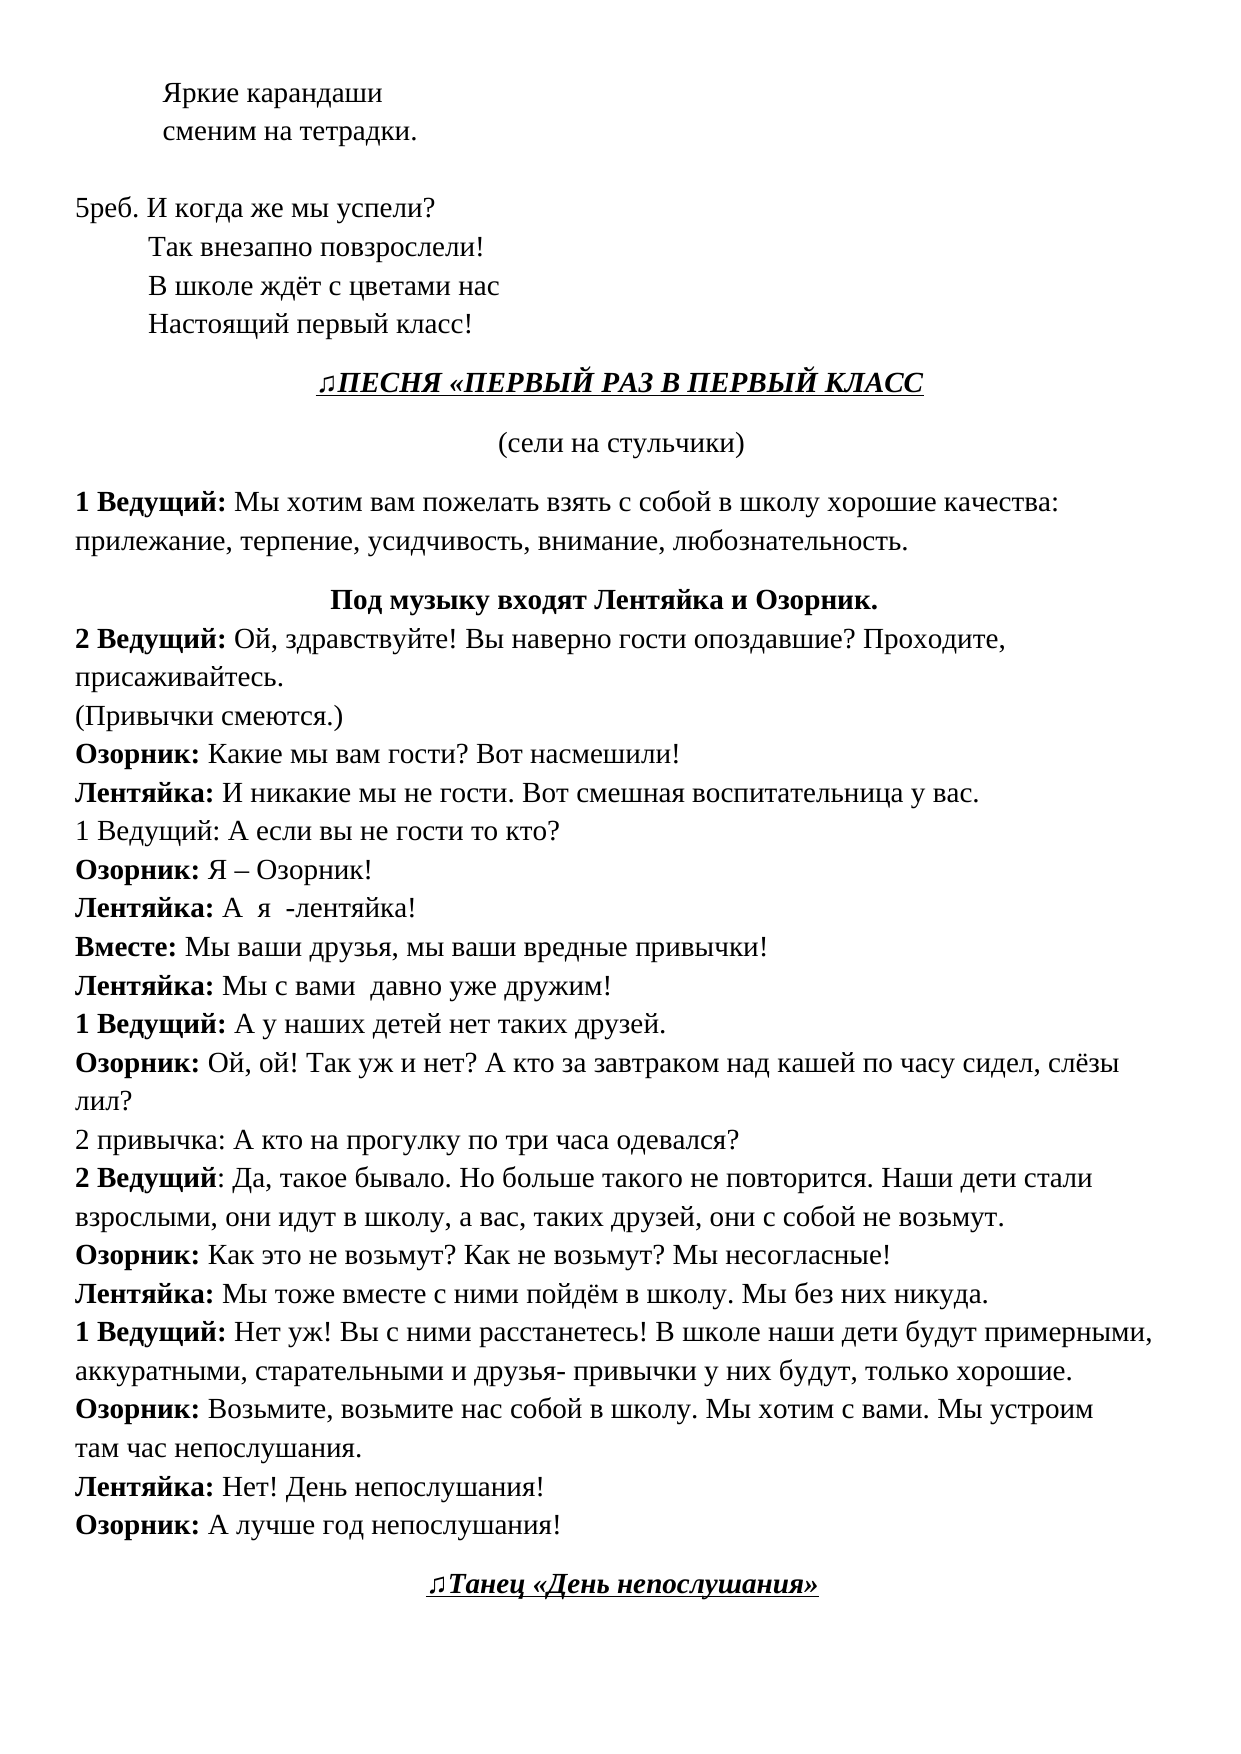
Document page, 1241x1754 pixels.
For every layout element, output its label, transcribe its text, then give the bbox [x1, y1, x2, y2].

text Лентяйка: А я -лентяйка! [75, 891, 1165, 924]
text Под музыку входят Лентяйка и Озорник. 2 Ведущий: Ой, здравствуйте! Вы наверно гости опоздавшие? Проходите, присаживайтесь. (Привычки смеются.) [75, 582, 1165, 731]
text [75, 75, 1165, 340]
text Вместе: Мы ваши друзья, мы ваши вредные привычки! Лентяйка: Мы с вами давно уже дружим! 1 Ведущий: А у наших детей нет таких друзей. Озорник: Ой, ой! Так уж и нет? А кто за завтраком над кашей по часу сидел, слёзы лил? 2 привычка: А кто на прогулку по три часа одевался? 2 Ведущий: Да, такое бывало. Но больше такого не повторится. Наши дети стали взрослыми, они идут в школу, а вас, таких друзей, они с собой не возьмут. Озорник: Как это не возьмут? Как не возьмут? Мы несогласные! Лентяйка: Мы тоже вместе с ними пойдём в школу. Мы без них никуда. 1 Ведущий: Нет уж! Вы с ними расстанетесь! В школе наши дети будут примерными, аккуратными, старательными и друзья- привычки у них будут, только хорошие. Озорник: Возьмите, возьмите нас собой в школу. Мы хотим с вами. Мы устроим там час непослушания. Лентяйка: Нет! День непослушания! [75, 929, 1165, 1502]
text ♫ПЕСНЯ «ПЕРВЫЙ РАЗ В ПЕРВЫЙ КЛАСС [75, 366, 1165, 399]
text Озорник: Какие мы вам гости? Вот насмешили! Лентяйка: И никакие мы не гости. Вот смешная воспитательница у вас. 1 Ведущий: А если вы не гости то кто? Озорник: Я – Озорник! [75, 736, 1165, 886]
text Озорник: А лучше год непослушания! [75, 1507, 1165, 1541]
text ♫Танец «День непослушания» [75, 1567, 1165, 1600]
text (сели на стульчики) [75, 425, 1165, 458]
text 1 Ведущий: Мы хотим вам пожелать взять с собой в школу хорошие качества: прилежание, терпение, усидчивость, внимание, любознательность. [75, 484, 1165, 556]
